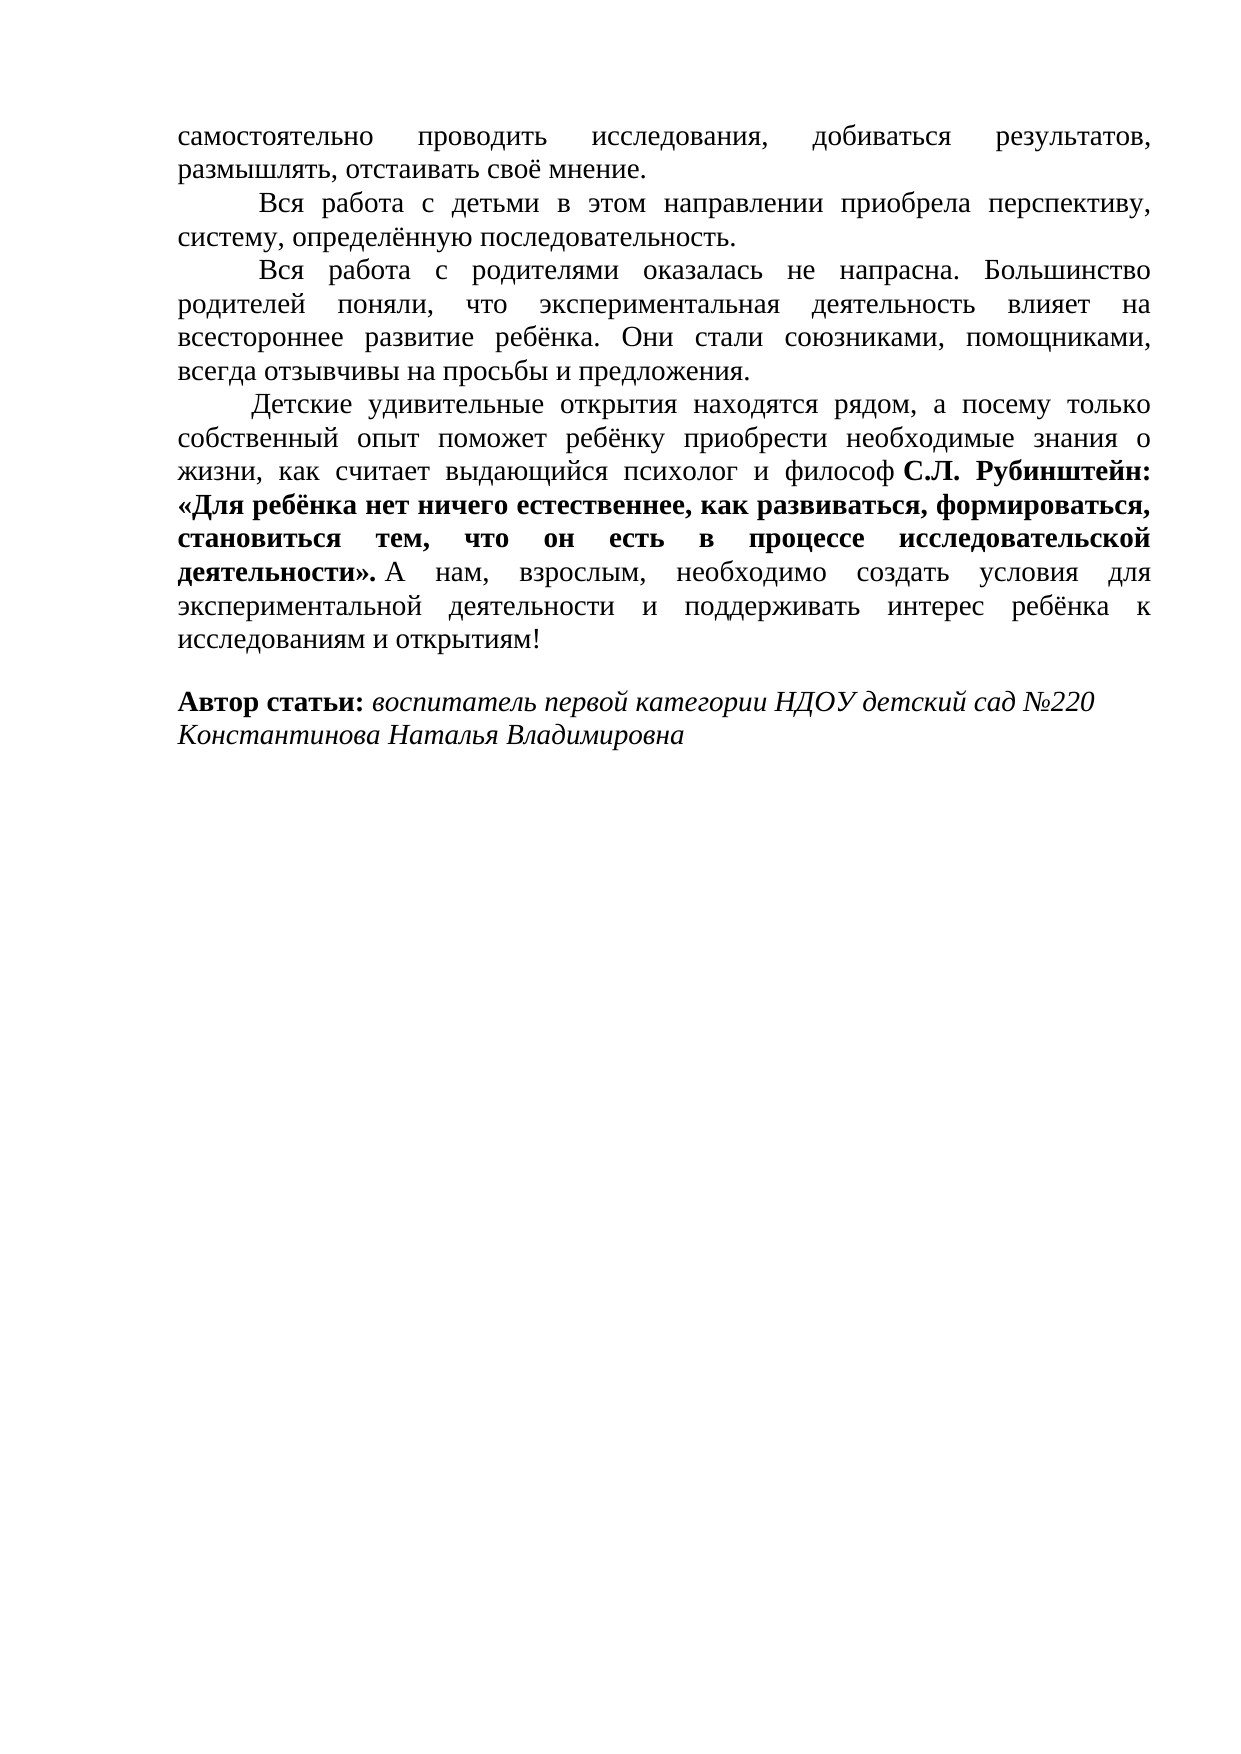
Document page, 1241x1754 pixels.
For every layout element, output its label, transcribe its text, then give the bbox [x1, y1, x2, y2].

text Автор статьи: воспитатель первой категории НДОУ детский сад №220 Константинова Наталья Владимировна [177, 684, 1152, 751]
text Детские удивительные открытия находятся рядом, а посему только собственный опыт поможет ребёнку приобрести необходимые знания о жизни, как считает выдающийся психолог и философ С.Л. Рубинштейн: «Для ребёнка нет ничего естественнее, как развиваться, формироваться, становиться тем, что он есть в процессе исследовательской деятельности». А нам, взрослым, необходимо создать условия для экспериментальной деятельности и поддерживать интерес ребёнка к исследованиям и открытиям! [177, 386, 1152, 655]
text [177, 118, 1152, 185]
text Вся работа с родителями оказалась не напрасна. Большинство родителей поняли, что экспериментальная деятельность влияет на всестороннее развитие ребёнка. Они стали союзниками, помощниками, всегда отзывчивы на просьбы и предложения. [177, 252, 1152, 386]
text Вся работа с детьми в этом направлении приобрела перспективу, систему, определённую последовательность. [177, 185, 1152, 252]
